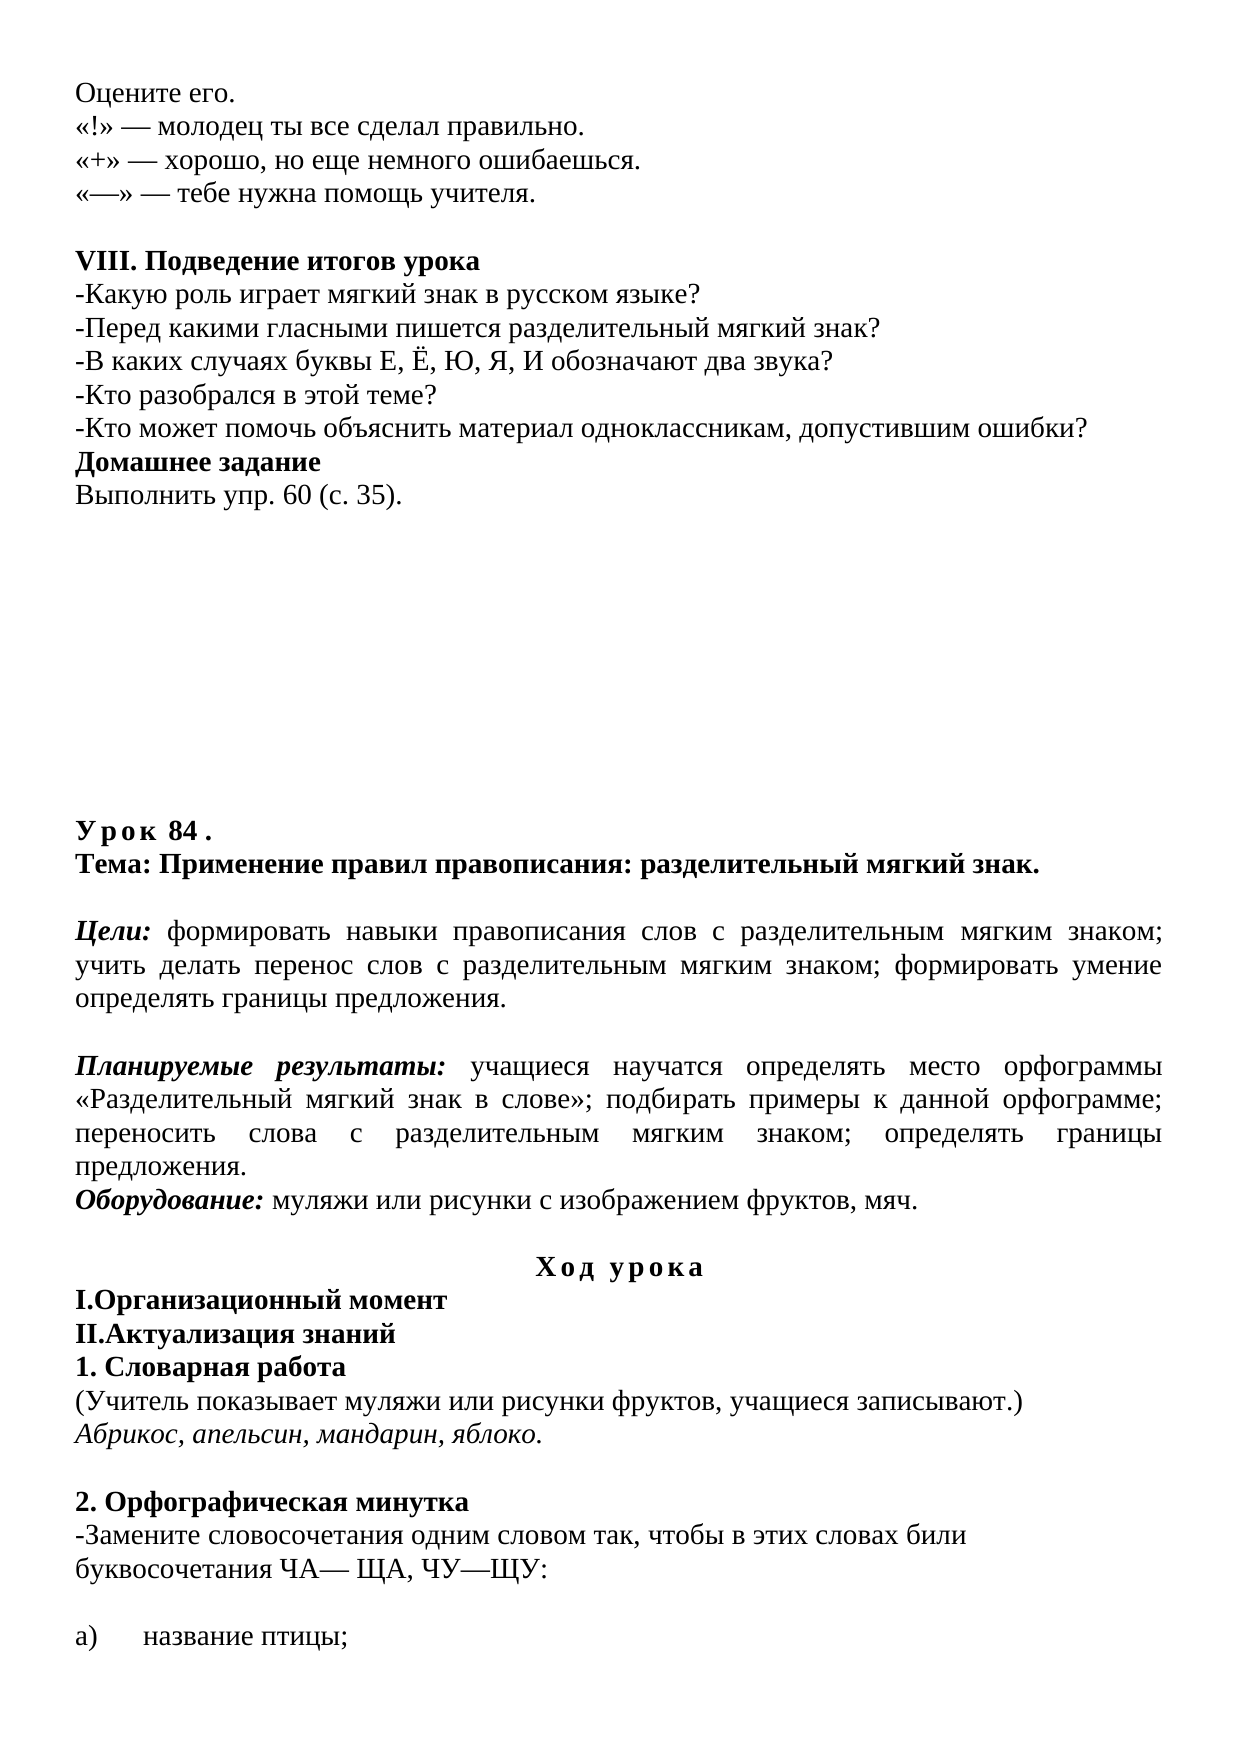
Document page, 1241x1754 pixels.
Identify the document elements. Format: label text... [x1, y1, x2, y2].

text Выполнить упр. 60 (с. 35). [75, 477, 1165, 511]
text 1. Словарная работа [75, 1349, 1165, 1383]
text Домашнее задание [75, 444, 1165, 477]
text VIII. Подведение итогов урока [75, 243, 1165, 276]
text а) название птицы; [75, 1618, 1165, 1651]
text -Перед какими гласными пишется разделительный мягкий знак? [75, 310, 1165, 343]
text -Кто может помочь объяснить материал одноклассникам, допустившим ошибки? [75, 410, 1163, 444]
text «—» — тебе нужна помощь учителя. [75, 176, 1003, 209]
text Планируемые результаты: учащиеся научатся определять место орфограммы «Разделительный мягкий знак в слове»; подбирать примеры к данной орфограмме; переносить слова с разделительным мягким знаком; определять границы предложения. [75, 1048, 1163, 1182]
text (Учитель показывает муляжи или рисунки фруктов, учащиеся записывают.) [75, 1383, 1163, 1417]
text -Какую роль играет мягкий знак в русском языке? [75, 276, 1165, 310]
text Оцените его. [75, 75, 1067, 108]
text «+» — хорошо, но еще немного ошибаешься. [75, 142, 1003, 176]
text I.Организационный момент [75, 1282, 1165, 1316]
text Цели: формировать навыки правописания слов с разделительным мягким знаком; учить делать перенос слов с разделительным мягким знаком; формировать умение определять границы предложения. [75, 913, 1163, 1014]
text II.Актуализация знаний [75, 1316, 1165, 1349]
text Оборудование: муляжи или рисунки с изображением фруктов, мяч. [75, 1182, 1163, 1215]
text -Замените словосочетания одним словом так, чтобы в этих словах били буквосочетания ЧА— ЩА, ЧУ—ЩУ: [75, 1517, 1157, 1584]
text -В каких случаях буквы Е, Ё, Ю, Я, И обозначают два звука? [75, 343, 1165, 377]
text Тема: Применение правил правописания: разделительный мягкий знак. [75, 846, 1163, 880]
text 2. Орфографическая минутка [75, 1484, 1165, 1517]
text Абрикос, апельсин, мандарин, яблоко. [75, 1417, 1165, 1450]
text Урок 84 . [75, 813, 1165, 846]
text Ход урока [75, 1249, 1163, 1282]
text -Кто разобрался в этой теме? [75, 377, 1165, 410]
text «!» — молодец ты все сделал правильно. [75, 108, 1067, 142]
